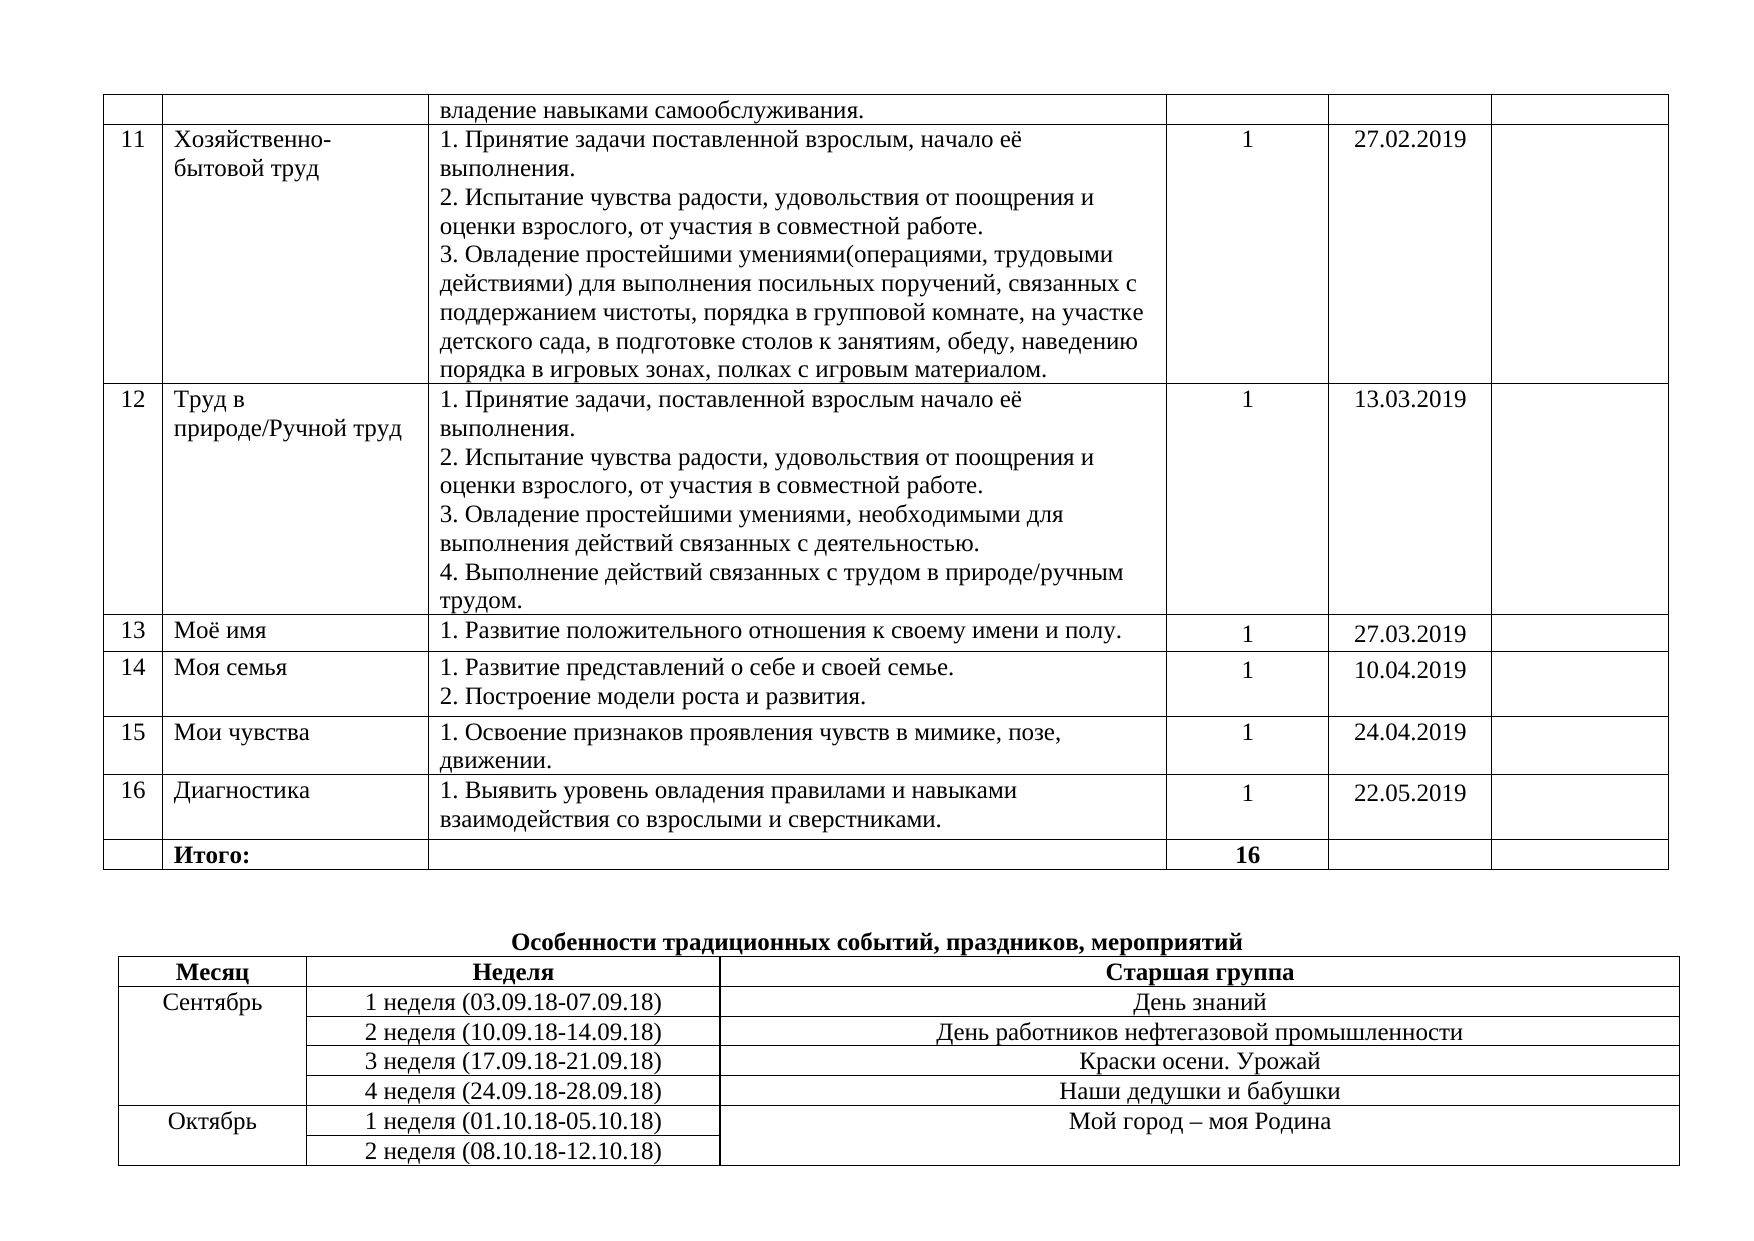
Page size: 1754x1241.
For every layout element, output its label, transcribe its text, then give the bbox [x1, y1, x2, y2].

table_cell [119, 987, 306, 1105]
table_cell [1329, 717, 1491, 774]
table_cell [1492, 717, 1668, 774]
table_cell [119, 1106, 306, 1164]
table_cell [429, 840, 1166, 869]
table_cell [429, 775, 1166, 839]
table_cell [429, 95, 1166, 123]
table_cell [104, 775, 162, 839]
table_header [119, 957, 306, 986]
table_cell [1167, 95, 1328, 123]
text Особенности традиционных событий, праздников, мероприятий [118, 927, 1636, 956]
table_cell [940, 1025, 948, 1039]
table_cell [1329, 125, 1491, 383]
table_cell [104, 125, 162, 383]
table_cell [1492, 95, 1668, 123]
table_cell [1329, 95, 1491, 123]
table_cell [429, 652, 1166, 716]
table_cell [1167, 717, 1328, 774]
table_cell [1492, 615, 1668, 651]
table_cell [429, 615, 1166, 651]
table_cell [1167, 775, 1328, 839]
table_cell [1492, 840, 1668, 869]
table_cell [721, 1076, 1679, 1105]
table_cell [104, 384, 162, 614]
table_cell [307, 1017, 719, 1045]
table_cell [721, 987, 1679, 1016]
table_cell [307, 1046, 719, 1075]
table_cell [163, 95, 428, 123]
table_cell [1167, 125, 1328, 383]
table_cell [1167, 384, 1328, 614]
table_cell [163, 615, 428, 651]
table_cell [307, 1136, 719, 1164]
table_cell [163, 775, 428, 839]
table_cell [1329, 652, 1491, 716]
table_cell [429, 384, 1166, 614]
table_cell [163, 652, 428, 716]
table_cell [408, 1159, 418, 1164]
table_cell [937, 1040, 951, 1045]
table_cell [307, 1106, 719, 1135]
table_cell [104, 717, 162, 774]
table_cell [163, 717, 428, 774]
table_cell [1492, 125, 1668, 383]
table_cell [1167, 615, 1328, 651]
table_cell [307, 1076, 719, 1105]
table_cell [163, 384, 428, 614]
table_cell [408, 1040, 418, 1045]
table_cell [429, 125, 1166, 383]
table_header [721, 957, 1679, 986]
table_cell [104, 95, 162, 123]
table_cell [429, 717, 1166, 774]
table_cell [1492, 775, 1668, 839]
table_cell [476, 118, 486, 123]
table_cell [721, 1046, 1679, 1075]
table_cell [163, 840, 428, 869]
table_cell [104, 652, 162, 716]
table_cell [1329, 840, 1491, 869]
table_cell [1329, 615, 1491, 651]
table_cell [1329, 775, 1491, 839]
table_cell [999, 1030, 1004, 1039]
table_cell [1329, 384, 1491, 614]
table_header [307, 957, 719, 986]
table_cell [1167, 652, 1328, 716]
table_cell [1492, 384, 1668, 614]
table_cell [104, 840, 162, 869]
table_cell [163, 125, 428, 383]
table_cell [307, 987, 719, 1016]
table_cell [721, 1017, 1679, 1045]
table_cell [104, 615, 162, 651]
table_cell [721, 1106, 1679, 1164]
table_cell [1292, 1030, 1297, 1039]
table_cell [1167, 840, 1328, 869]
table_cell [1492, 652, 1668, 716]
